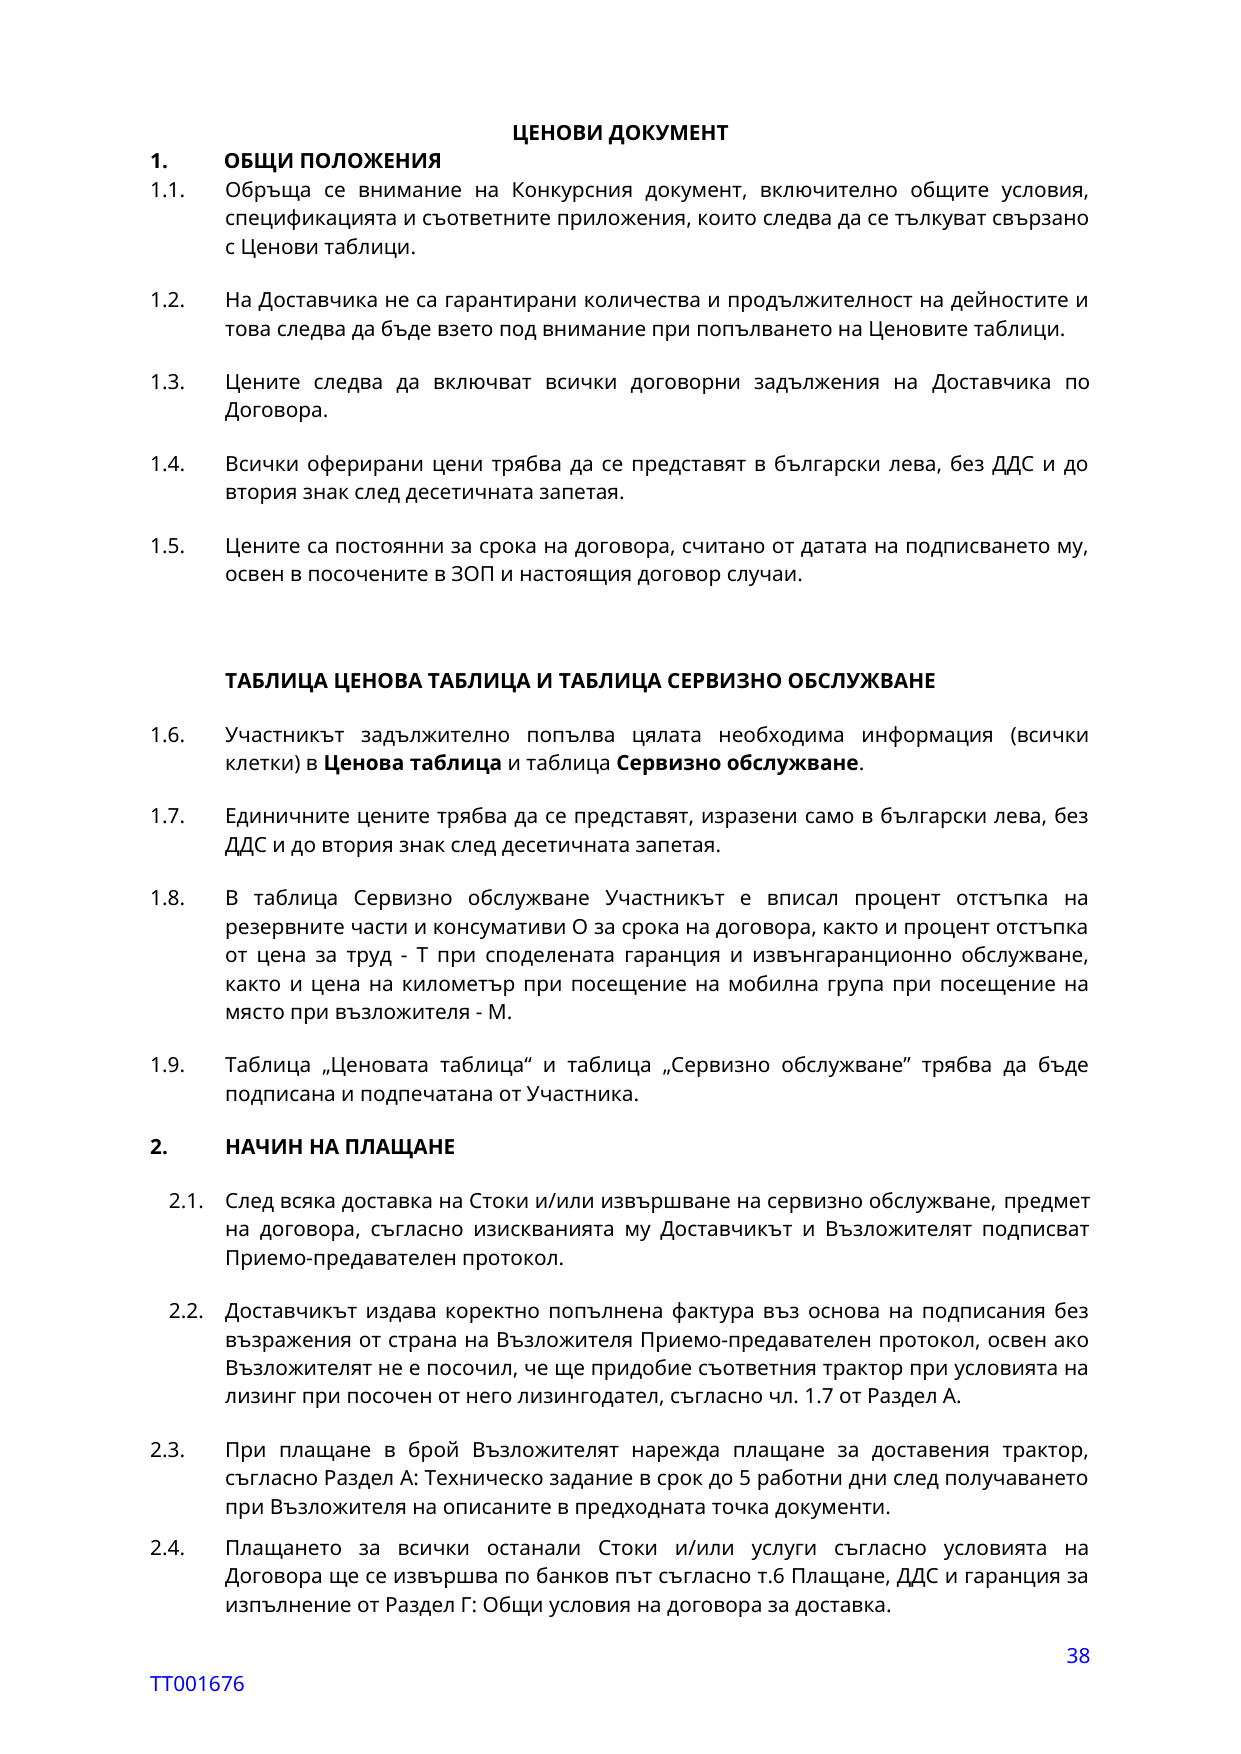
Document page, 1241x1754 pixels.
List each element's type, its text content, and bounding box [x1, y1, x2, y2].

list Участникът задължително попълва цялата необходима информация (всички клетки) в Ценова таблица и таблица Сервизно обслужване. [150, 720, 1090, 777]
text 1. ОБЩИ ПОЛОЖЕНИЯ [150, 147, 1090, 175]
list Доставчикът издава коректно попълнена фактура въз основа на подписания без възражения от страна на Възложителя Приемо-предавателен протокол, освен ако Възложителят не е посочил, че ще придобие съответния трактор при условията на лизинг при посочен от него лизингодател, съгласно чл. 1.7 от Раздел А. [169, 1296, 1090, 1410]
text ТАБЛИЦА ЦЕНОВА ТАБЛИЦА И ТАБЛИЦА СЕРВИЗНО ОБСЛУЖВАНЕ [225, 666, 1090, 695]
list Обръща се внимание на Конкурсния документ, включително общите условия, спецификацията и съответните приложения, които следва да се тълкуват свързано с Ценови таблици. [150, 175, 1090, 260]
list На Доставчика не са гарантирани количества и продължителност на дейностите и това следва да бъде взето под внимание при попълването на Ценовите таблици. [150, 285, 1090, 342]
text ЦЕНОВИ ДОКУМЕНТ [150, 118, 1090, 147]
list Цените са постоянни за срока на договора, считано от датата на подписването му, освен в посочените в ЗОП и настоящия договор случаи. [150, 531, 1090, 588]
list Таблица „Ценовата таблица“ и таблица „Сервизно обслужване” трябва да бъде подписана и подпечатана от Участника. [150, 1051, 1090, 1107]
list НАЧИН НА ПЛАЩАНЕ [150, 1132, 1090, 1161]
list Плащането за всички останали Стоки и/или услуги съгласно условията на Договора ще се извършва по банков път съгласно т.6 Плащане, ДДС и гаранция за изпълнение от Раздел Г: Общи условия на договора за доставка. [150, 1533, 1090, 1618]
list Всички оферирани цени трябва да се представят в български лева, без ДДС и до втория знак след десетичната запетая. [150, 449, 1090, 506]
list След всяка доставка на Стоки и/или извършване на сервизно обслужване, предмет на договора, съгласно изискванията му Доставчикът и Възложителят подписват Приемо-предавателен протокол. [169, 1186, 1090, 1271]
list Цените следва да включват всички договорни задължения на Доставчика по Договора. [150, 367, 1090, 424]
list Единичните цените трябва да се представят, изразени само в български лева, без ДДС и до втория знак след десетичната запетая. [150, 802, 1090, 858]
list При плащане в брой Възложителят нарежда плащане за доставения трактор, съгласно Раздел А: Техническо задание в срок до 5 работни дни след получаването при Възложителя на описаните в предходната точка документи. [150, 1435, 1090, 1520]
list В таблица Сервизно обслужване Участникът е вписал процент отстъпка на резервните части и консумативи О за срока на договора, както и процент отстъпка от цена за труд - Т при споделената гаранция и извънгаранционно обслужване, както и цена на километър при посещение на мобилна група при посещение на място при възложителя - М. [150, 883, 1090, 1026]
